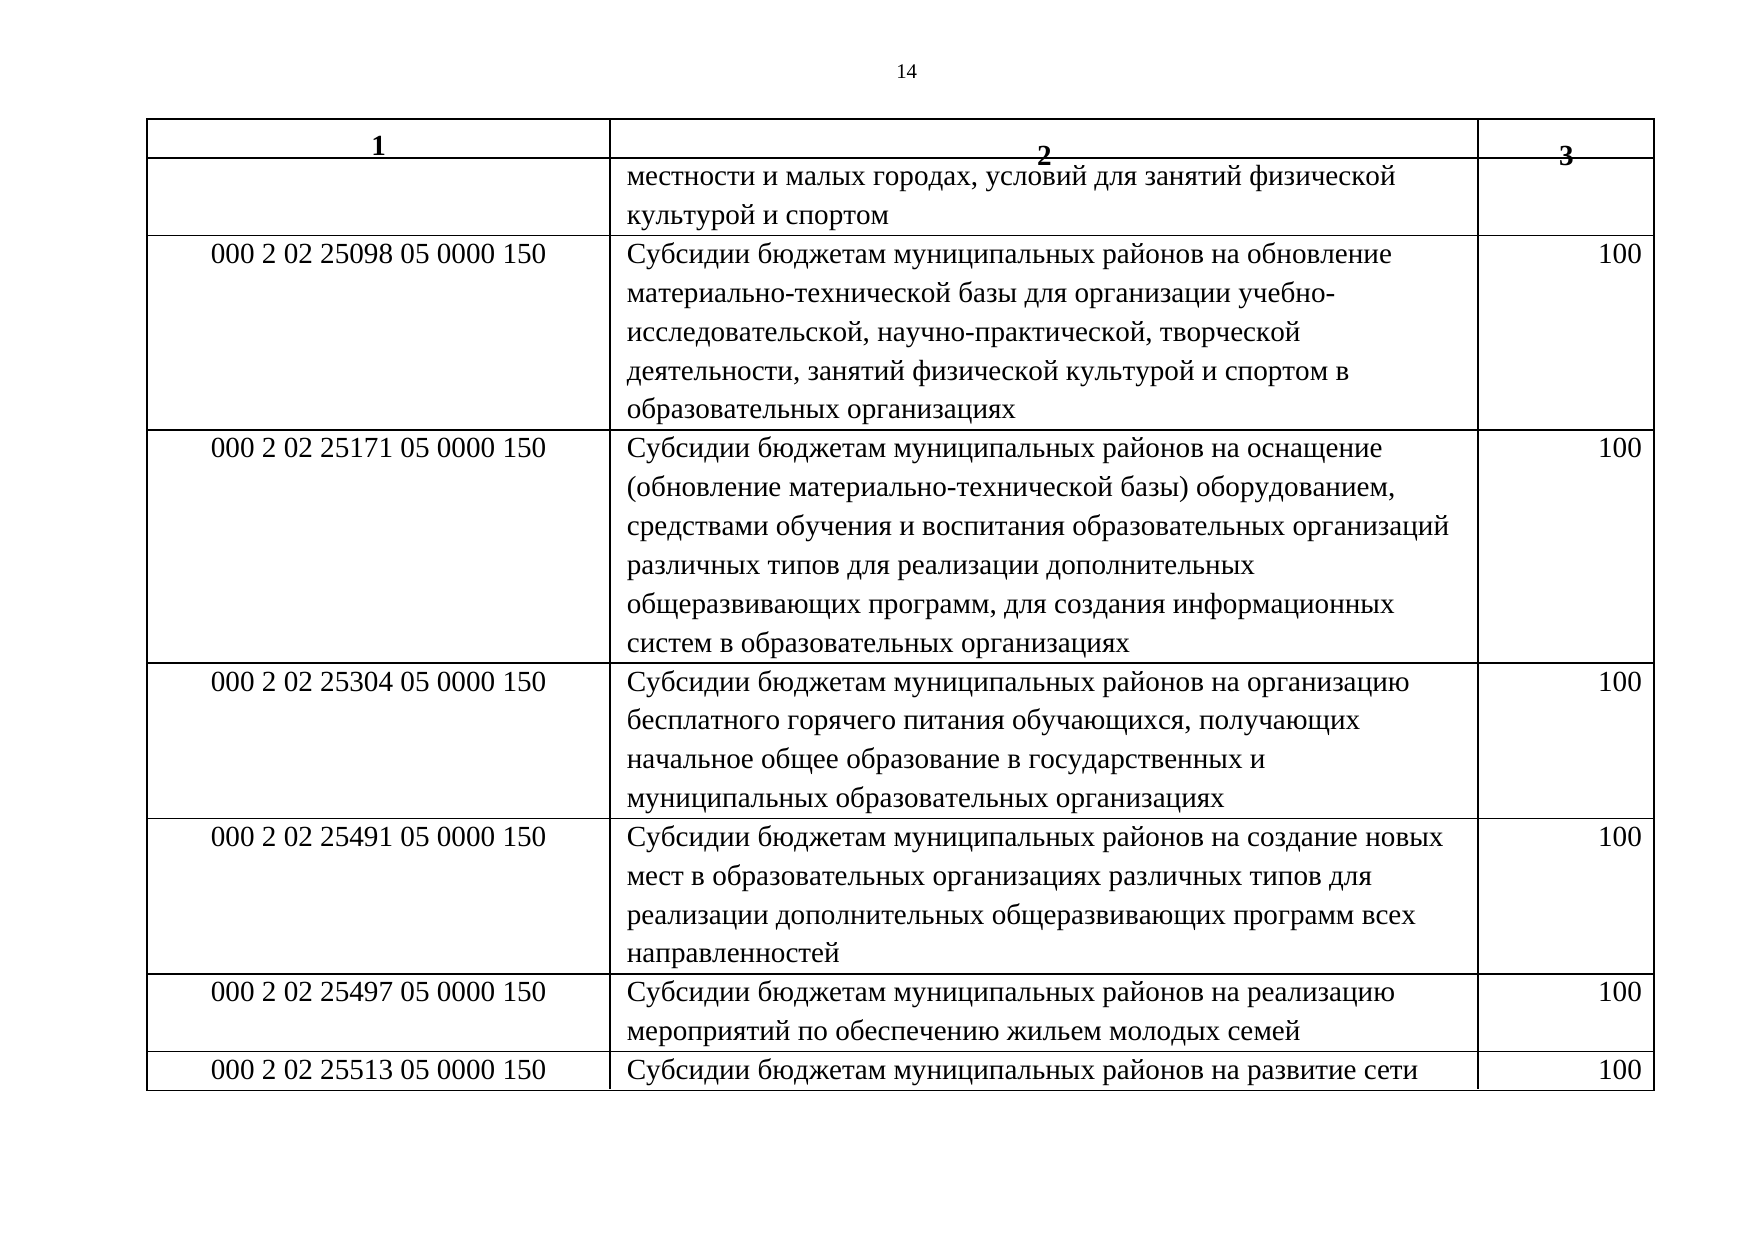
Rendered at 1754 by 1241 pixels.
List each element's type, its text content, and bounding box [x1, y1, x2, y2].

table_cell 100 [1479, 1052, 1653, 1089]
table_cell Субсидии бюджетам муниципальных районов на оснащение (обновление материально-технической базы) оборудованием, средствами обучения и воспитания образовательных организаций различных типов для реализации дополнительных общеразвивающих программ, для создания информационных систем в образовательных организациях [611, 431, 1477, 662]
table_cell Субсидии бюджетам муниципальных районов на обновление материально-технической базы для организации учебно-исследовательской, научно-практической, творческой деятельности, занятий физической культурой и спортом в образовательных организациях [611, 236, 1477, 429]
table_cell 100 [1479, 975, 1653, 1051]
table_cell 100 [1479, 236, 1653, 429]
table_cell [148, 159, 609, 235]
table_cell 100 [1479, 431, 1653, 662]
table_header [148, 120, 609, 157]
table_cell 100 [1479, 159, 1653, 235]
table_cell 000 2 02 25171 05 0000 150 [148, 431, 609, 662]
table_cell 100 [1479, 819, 1653, 973]
table_cell Субсидии бюджетам муниципальных районов на реализацию мероприятий по обеспечению жильем молодых семей [611, 975, 1477, 1051]
table_cell Субсидии бюджетам муниципальных районов на организацию бесплатного горячего питания обучающихся, получающих начальное общее образование в государственных и муниципальных образовательных организациях [611, 664, 1477, 817]
table_header [1479, 120, 1653, 157]
table_cell Субсидии бюджетам муниципальных районов на создание новых мест в образовательных организациях различных типов для реализации дополнительных общеразвивающих программ всех направленностей [611, 819, 1477, 973]
table_cell 100 [1479, 664, 1653, 817]
table_cell 000 2 02 25304 05 0000 150 [148, 664, 609, 817]
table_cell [611, 159, 1477, 235]
table_cell 000 2 02 25098 05 0000 150 [148, 236, 609, 429]
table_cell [148, 1052, 609, 1089]
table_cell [611, 1052, 1477, 1089]
table_cell 000 2 02 25491 05 0000 150 [148, 819, 609, 973]
table_header [611, 120, 1477, 157]
table_cell 000 2 02 25497 05 0000 150 [148, 975, 609, 1051]
